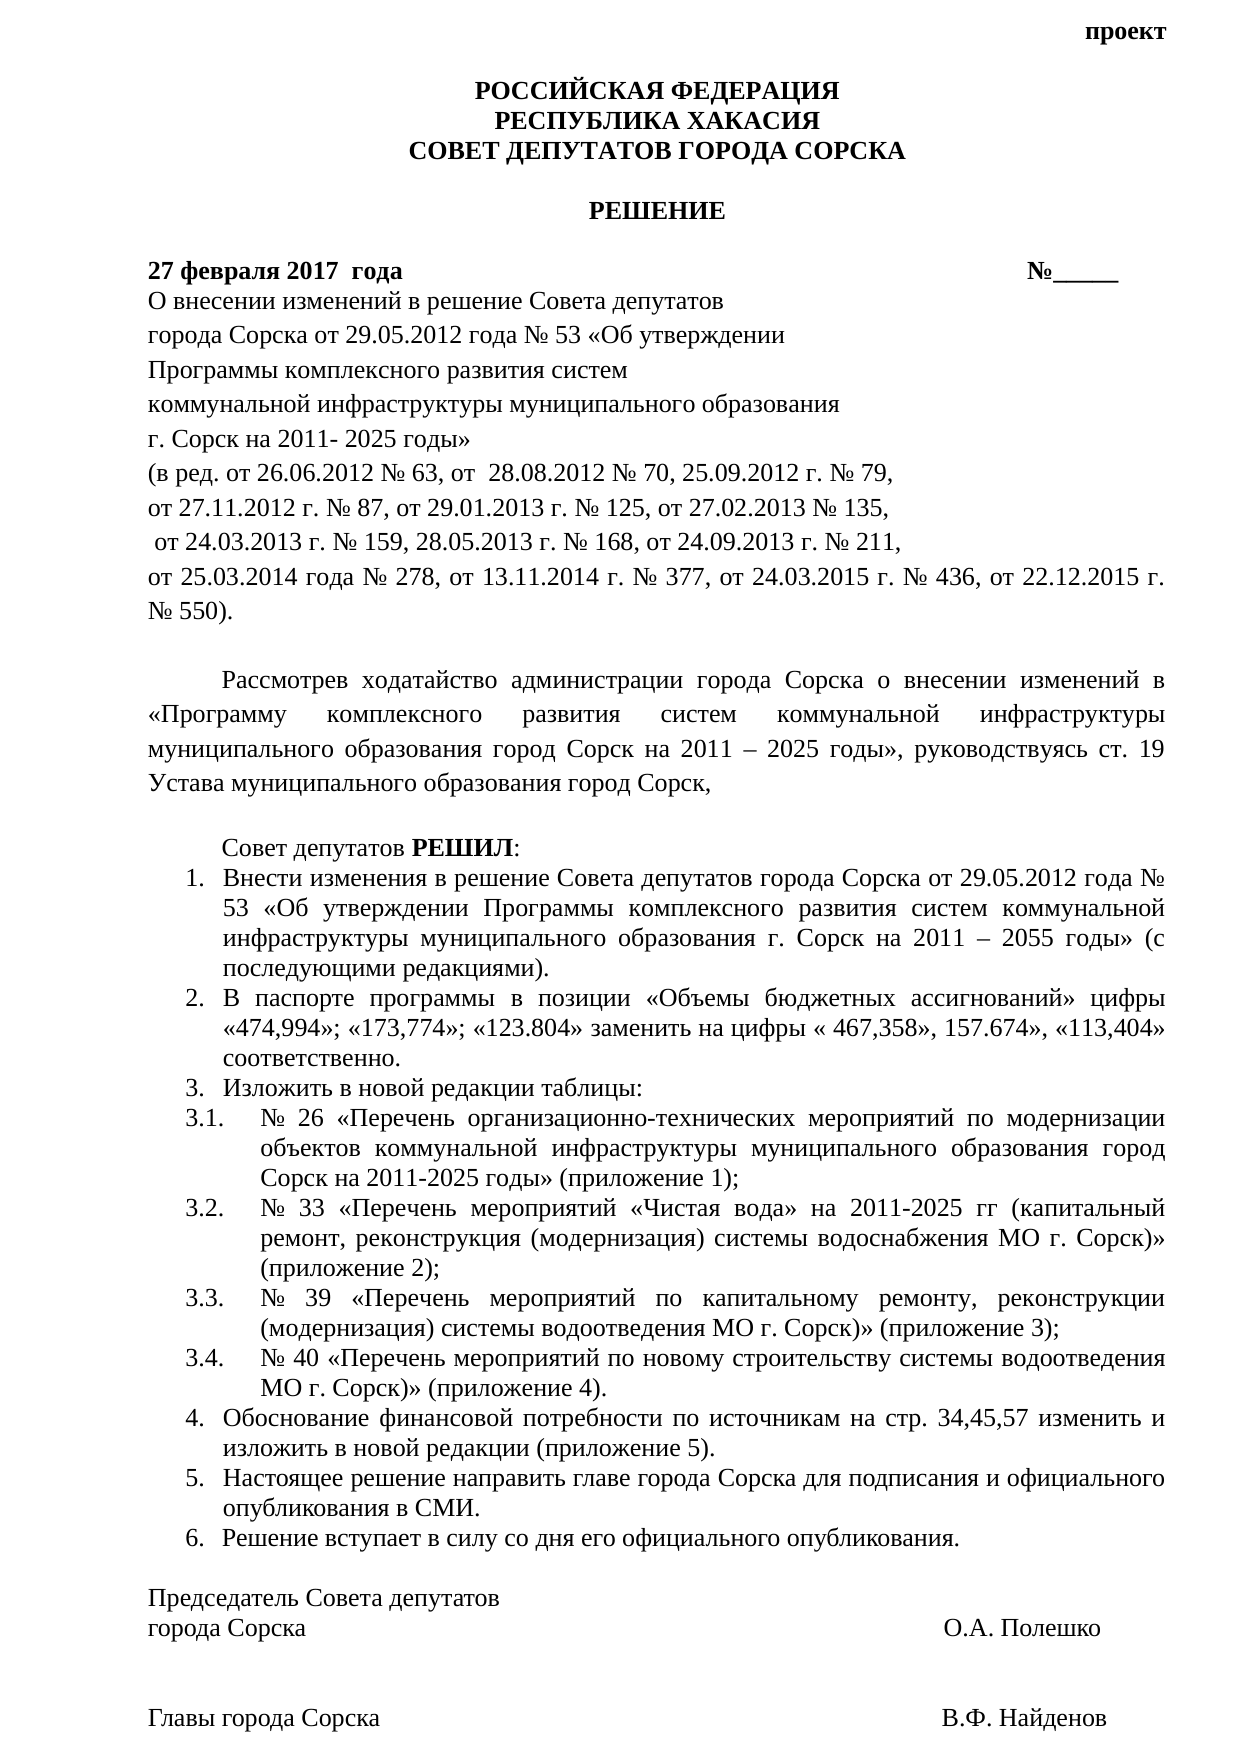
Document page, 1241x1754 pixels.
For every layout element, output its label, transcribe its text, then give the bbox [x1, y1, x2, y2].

text О внесении изменений в решение Совета депутатов [148, 285, 1167, 315]
text проект [148, 15, 1167, 45]
text Совет депутатов РЕШИЛ: [148, 832, 1167, 862]
title города Сорска О.А. Полешко [148, 1612, 1167, 1642]
text Рассмотрев ходатайство администрации города Сорска о внесении изменений в «Программу комплексного развития систем коммунальной инфраструктуры муниципального образования город Сорск на 2011 – 2025 годы», руководствуясь ст. 19 Устава муниципального образования город Сорск, [148, 664, 1167, 797]
text РЕСПУБЛИКА ХАКАСИЯ [148, 105, 1167, 135]
text от 27.11.2012 г. № 87, от 29.01.2013 г. № 125, от 27.02.2013 № 135, [148, 492, 1167, 522]
text 27 февраля 2017 года №_____ [148, 255, 1167, 285]
title № 40 «Перечень мероприятий по новому строительству системы водоотведения МО г. Сорск)» (приложение 4). [185, 1342, 1167, 1402]
title № 39 «Перечень мероприятий по капитальному ремонту, реконструкции (модернизация) системы водоотведения МО г. Сорск)» (приложение 3); [185, 1282, 1167, 1342]
text РЕШЕНИЕ [148, 195, 1167, 225]
list Внести изменения в решение Совета депутатов города Сорска от 29.05.2012 года № 53 «Об утверждении Программы комплексного развития систем коммунальной инфраструктуры муниципального образования г. Сорск на 2011 – 2055 годы» (с последующими редакциями). [185, 862, 1167, 982]
text РОССИЙСКАЯ ФЕДЕРАЦИЯ [148, 75, 1167, 105]
text (в ред. от 26.06.2012 № 63, от 28.08.2012 № 70, 25.09.2012 г. № 79, [148, 457, 1167, 487]
title В паспорте программы в позиции «Объемы бюджетных ассигнований» цифры «474,994»; «173,774»; «123.804» заменить на цифры « 467,358», 157.674», «113,404» соответственно. [185, 982, 1167, 1072]
title № 33 «Перечень мероприятий «Чистая вода» на 2011-2025 гг (капитальный ремонт, реконструкция (модернизация) системы водоснабжения МО г. Сорск)» (приложение 2); [185, 1192, 1167, 1282]
title Настоящее решение направить главе города Сорска для подписания и официального опубликования в СМИ. [185, 1462, 1167, 1522]
title Главы города Сорска В.Ф. Найденов [148, 1702, 1167, 1732]
text города Сорска от 29.05.2012 года № 53 «Об утверждении [148, 319, 1167, 349]
text Программы комплексного развития систем [148, 354, 1167, 384]
text от 25.03.2014 года № 278, от 13.11.2014 г. № 377, от 24.03.2015 г. № 436, от 22.12.2015 г. № 550). [148, 561, 1167, 625]
text от 24.03.2013 г. № 159, 28.05.2013 г. № 168, от 24.09.2013 г. № 211, [148, 526, 1167, 556]
text СОВЕТ ДЕПУТАТОВ ГОРОДА СОРСКА [148, 135, 1167, 165]
title № 26 «Перечень организационно-технических мероприятий по модернизации объектов коммунальной инфраструктуры муниципального образования город Сорск на 2011-2025 годы» (приложение 1); [185, 1102, 1167, 1192]
title Решение вступает в силу со дня его официального опубликования. [185, 1522, 1167, 1552]
title Обоснование финансовой потребности по источникам на стр. 34,45,57 изменить и изложить в новой редакции (приложение 5). [185, 1402, 1167, 1462]
title Председатель Совета депутатов [148, 1582, 1167, 1612]
text коммунальной инфраструктуры муниципального образования [148, 388, 1167, 418]
text г. Сорск на 2011- 2025 годы» [148, 423, 1167, 453]
title Изложить в новой редакции таблицы: [185, 1072, 1167, 1102]
